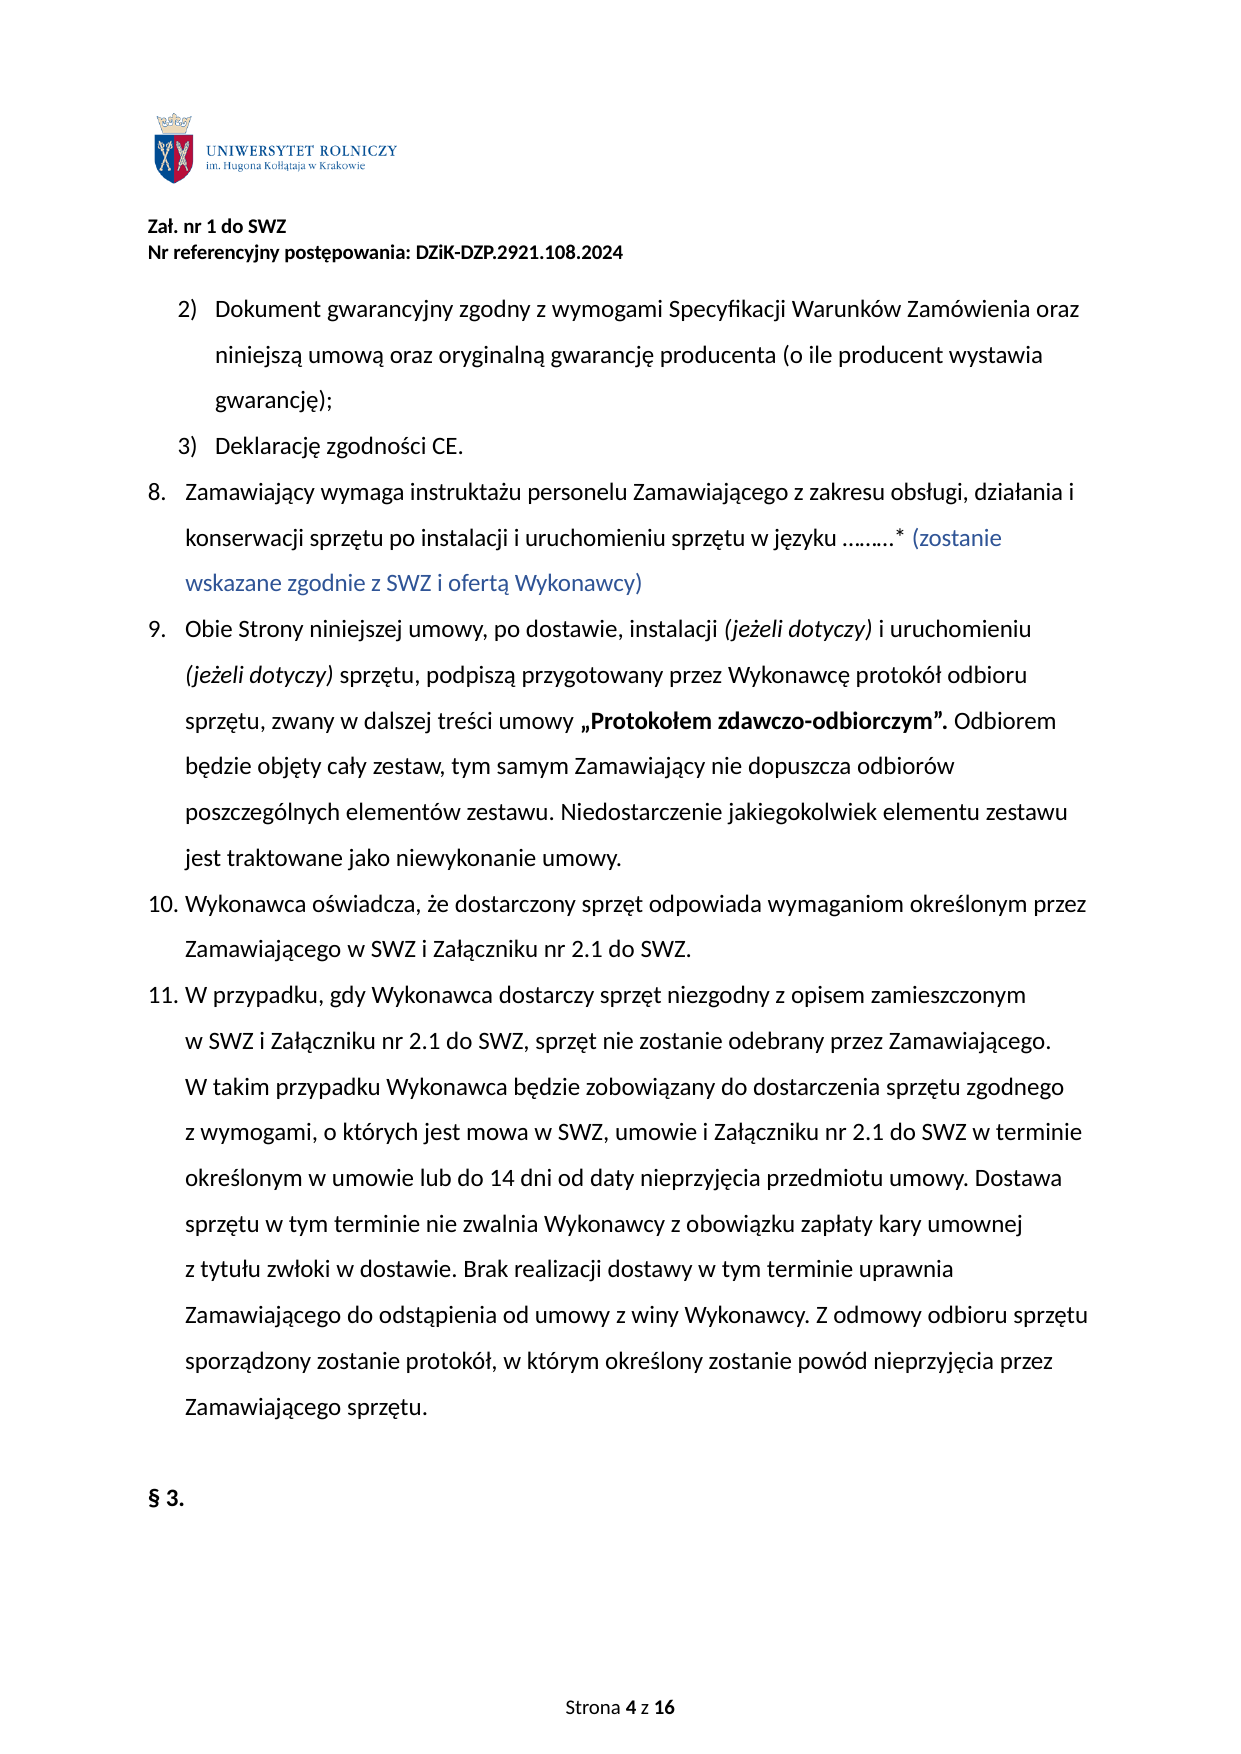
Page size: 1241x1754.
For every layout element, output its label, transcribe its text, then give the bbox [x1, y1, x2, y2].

list Deklarację zgodności CE. [177, 430, 1093, 461]
text § 3. [148, 1482, 1092, 1513]
picture [151, 113, 408, 186]
list Obie Strony niniejszej umowy, po dostawie, instalacji (jeżeli dotyczy) i uruchomieniu (jeżeli dotyczy) sprzętu, podpiszą przygotowany przez Wykonawcę protokół odbioru sprzętu, zwany w dalszej treści umowy „Protokołem zdawczo-odbiorczym”. Odbiorem będzie objęty cały zestaw, tym samym Zamawiający nie dopuszcza odbiorów poszczególnych elementów zestawu. Niedostarczenie jakiegokolwiek elementu zestawu jest traktowane jako niewykonanie umowy. [148, 613, 1093, 872]
list Dokument gwarancyjny zgodny z wymogami Specyfikacji Warunków Zamówienia oraz niniejszą umową oraz oryginalną gwarancję producenta (o ile producent wystawia gwarancję); [177, 293, 1093, 415]
list Wykonawca oświadcza, że dostarczony sprzęt odpowiada wymaganiom określonym przez Zamawiającego w SWZ i Załączniku nr 2.1 do SWZ. [148, 888, 1093, 964]
list W przypadku, gdy Wykonawca dostarczy sprzęt niezgodny z opisem zamieszczonym w SWZ i Załączniku nr 2.1 do SWZ, sprzęt nie zostanie odebrany przez Zamawiającego. W takim przypadku Wykonawca będzie zobowiązany do dostarczenia sprzętu zgodnego z wymogami, o których jest mowa w SWZ, umowie i Załączniku nr 2.1 do SWZ w terminie określonym w umowie lub do 14 dni od daty nieprzyjęcia przedmiotu umowy. Dostawa sprzętu w tym terminie nie zwalnia Wykonawcy z obowiązku zapłaty kary umownej z tytułu zwłoki w dostawie. Brak realizacji dostawy w tym terminie uprawnia Zamawiającego do odstąpienia od umowy z winy Wykonawcy. Z odmowy odbioru sprzętu sporządzony zostanie protokół, w którym określony zostanie powód nieprzyjęcia przez Zamawiającego sprzętu. [148, 979, 1093, 1421]
list Zamawiający wymaga instruktażu personelu Zamawiającego z zakresu obsługi, działania i konserwacji sprzętu po instalacji i uruchomieniu sprzętu w języku ………* (zostanie wskazane zgodnie z SWZ i ofertą Wykonawcy) [148, 476, 1093, 598]
